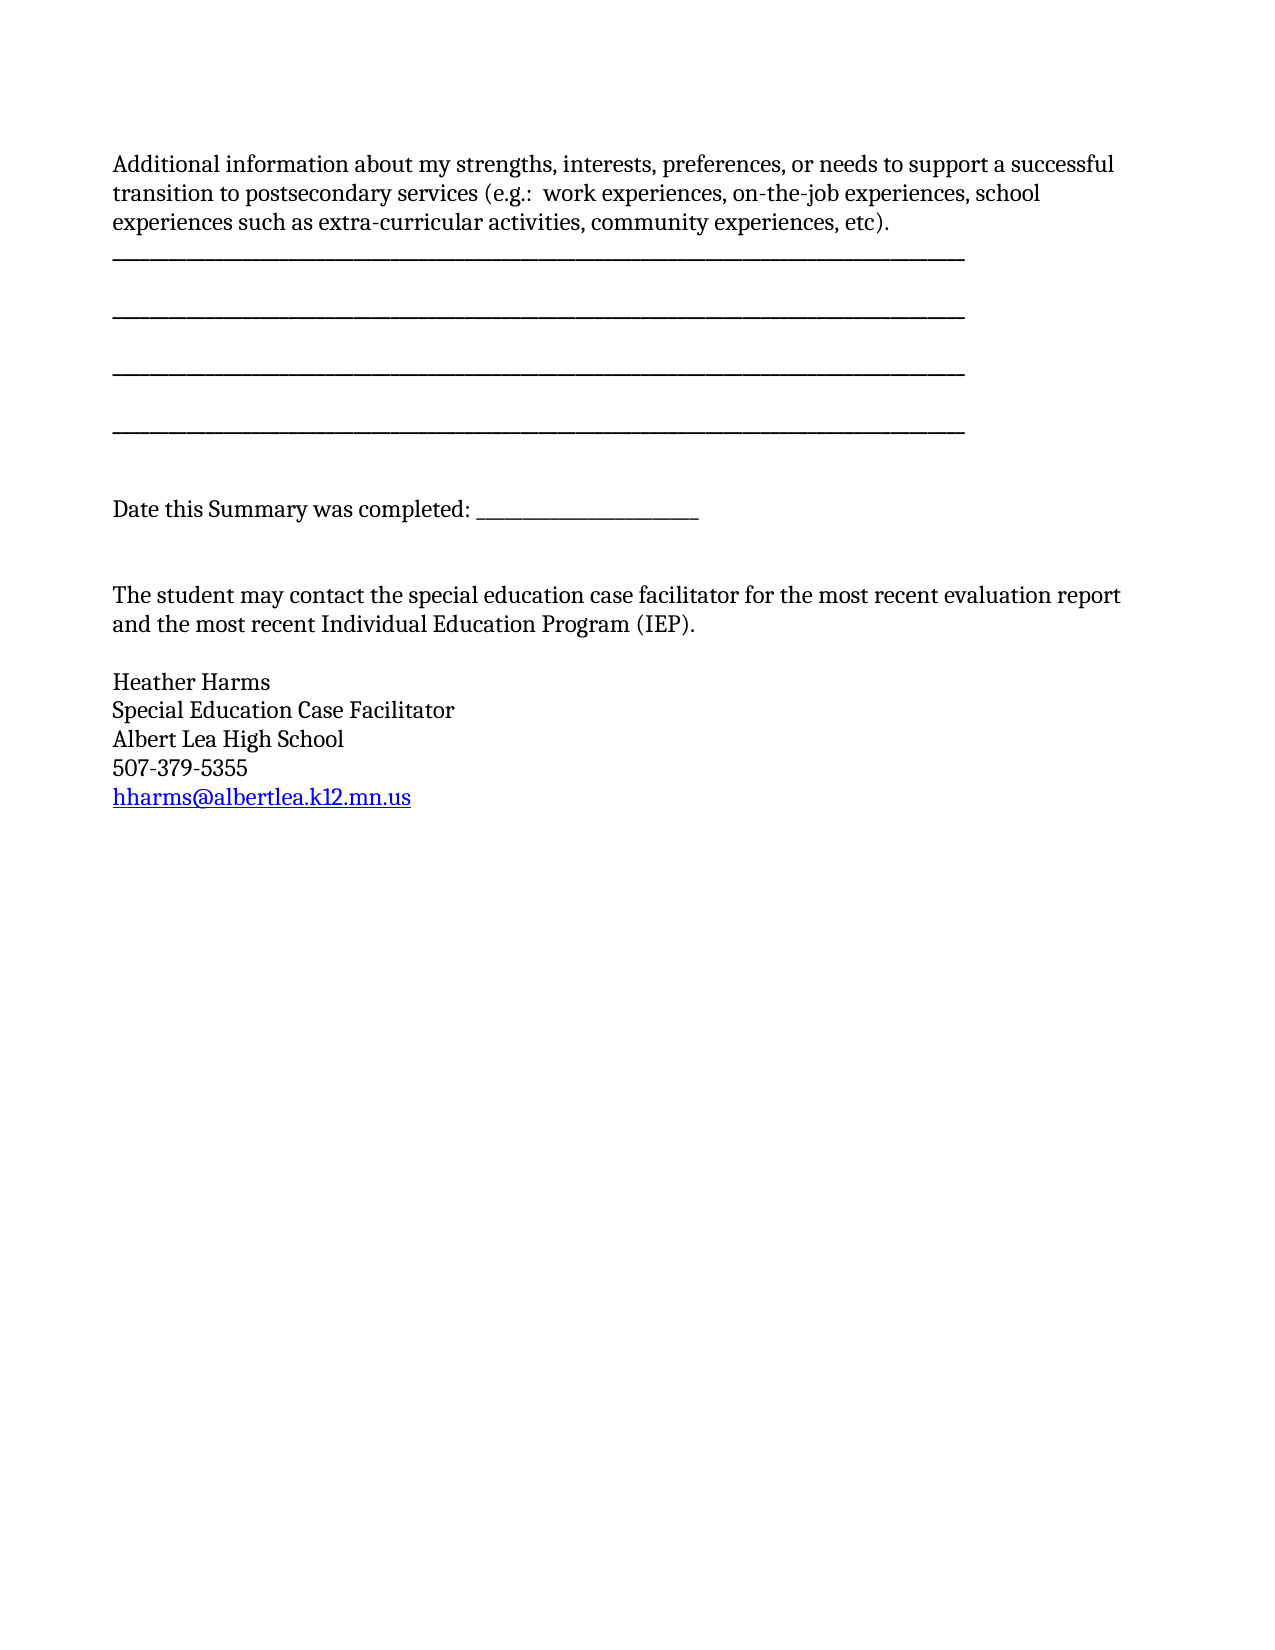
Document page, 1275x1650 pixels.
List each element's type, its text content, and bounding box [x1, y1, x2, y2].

text hharms@albertlea.k12.mn.us [112, 782, 1162, 811]
text ____________________________________________________________________________________________ [112, 294, 1162, 322]
text Special Education Case Facilitator [112, 696, 1162, 725]
text Additional information about my strengths, interests, preferences, or needs to support a successful transition to postsecondary services (e.g.: work experiences, on-the-job experiences, school experiences such as extra-curricular activities, community experiences, etc). [112, 150, 1162, 236]
text Date this Summary was completed: ________________________ [112, 495, 1162, 524]
text ____________________________________________________________________________________________ [112, 236, 1162, 265]
text ____________________________________________________________________________________________ [112, 351, 1162, 380]
text ____________________________________________________________________________________________ [112, 409, 1162, 437]
text Heather Harms [112, 667, 1162, 696]
text The student may contact the special education case facilitator for the most recent evaluation report and the most recent Individual Education Program (IEP). [112, 581, 1162, 639]
text Albert Lea High School [112, 725, 1162, 754]
text 507-379-5355 [112, 754, 1162, 782]
